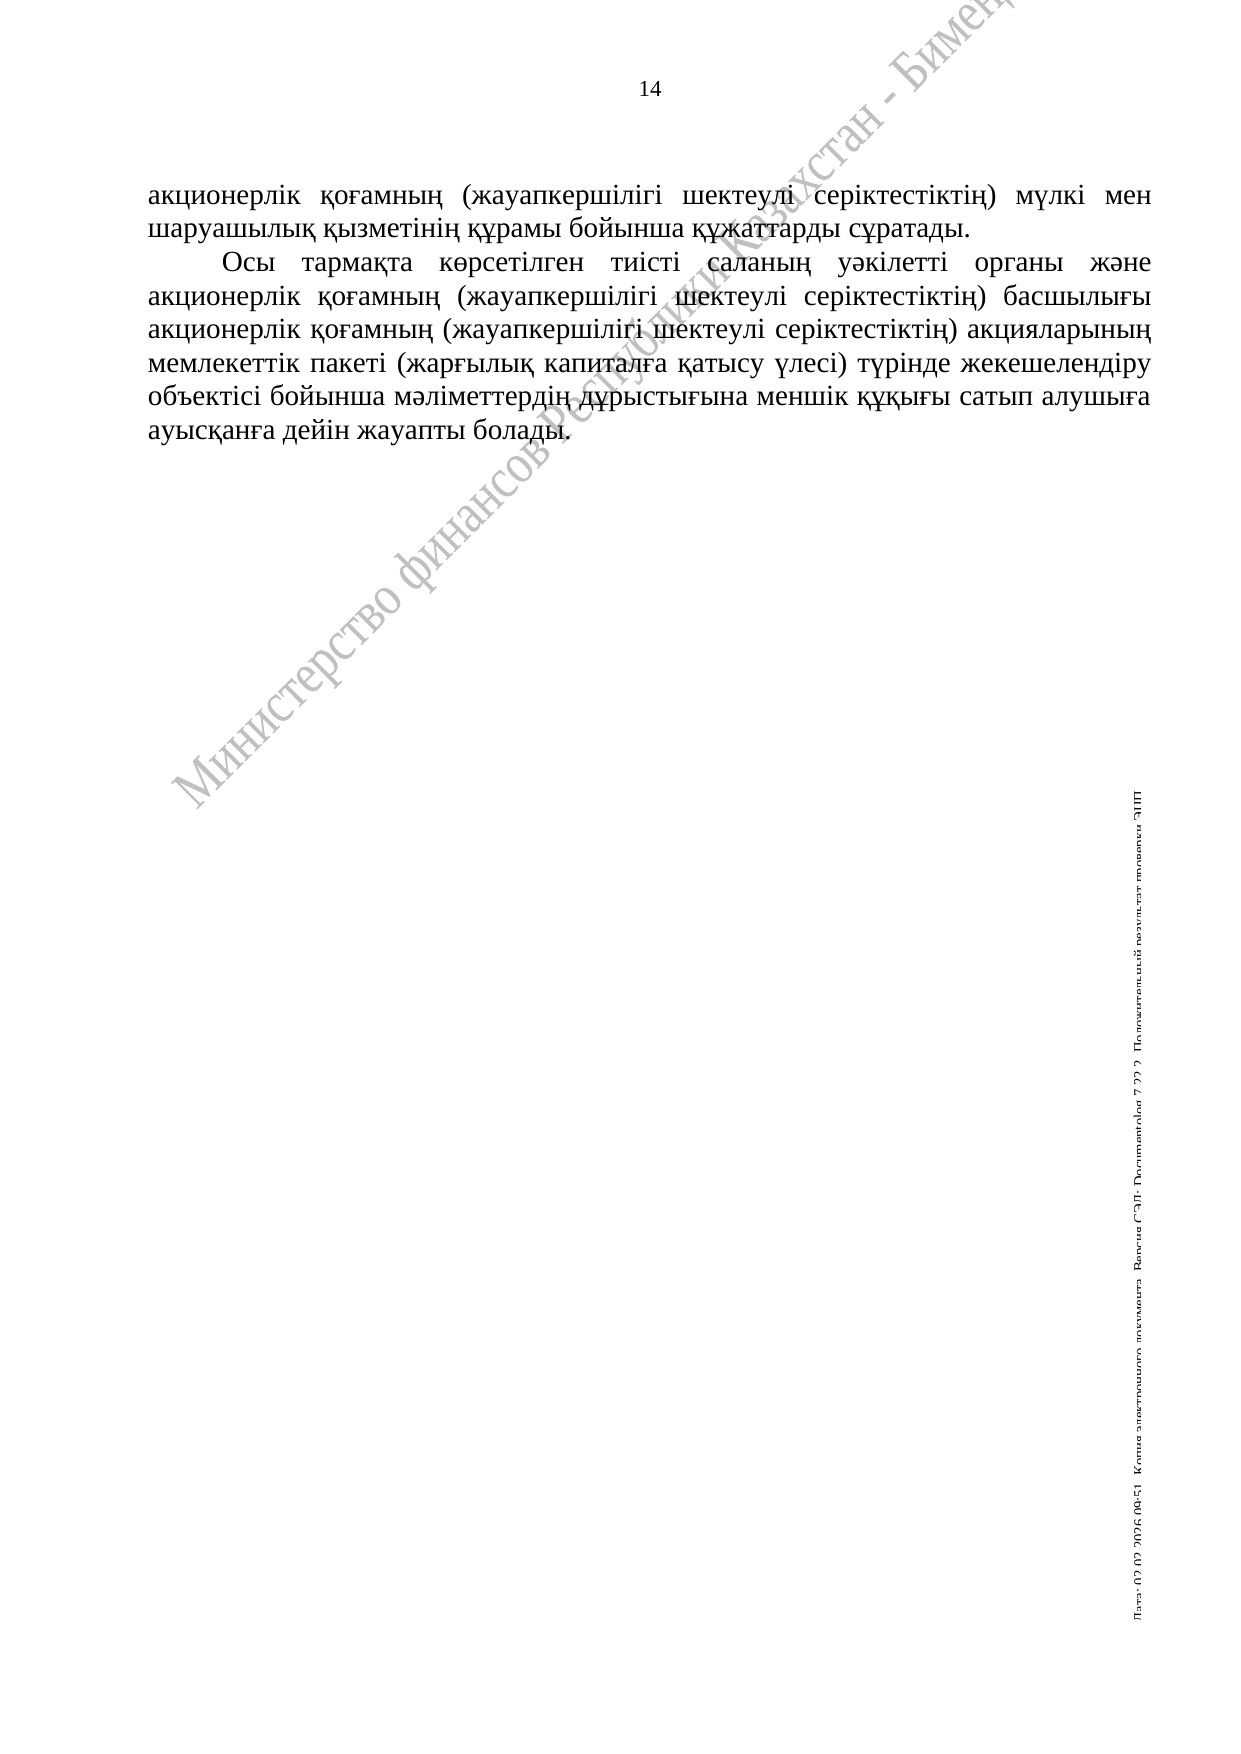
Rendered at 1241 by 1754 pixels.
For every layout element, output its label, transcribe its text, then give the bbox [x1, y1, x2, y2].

text Қажет болған жағдайда сатушы акцияларының мемлекеттік пакеті (жарғылық капиталға қатысу үлесі) жекешелендіру объектісі болып табылатын акционерлік қоғамның (жауапкершілігі шектеулі серіктестіктің) мүлкі мен шаруашылық қызметінің құрамы бойынша құжаттарды сұратады. [148, 177, 1152, 244]
text Осы тармақта көрсетілген тиісті саланың уәкілетті органы және акционерлік қоғамның (жауапкершілігі шектеулі серіктестіктің) басшылығы акционерлік қоғамның (жауапкершілігі шектеулі серіктестіктің) акцияларының мемлекеттік пакеті (жарғылық капиталға қатысу үлесі) түрінде жекешелендіру объектісі бойынша мәліметтердің дұрыстығына меншік құқығы сатып алушыға ауысқанға дейін жауапты болады. [148, 244, 1152, 445]
